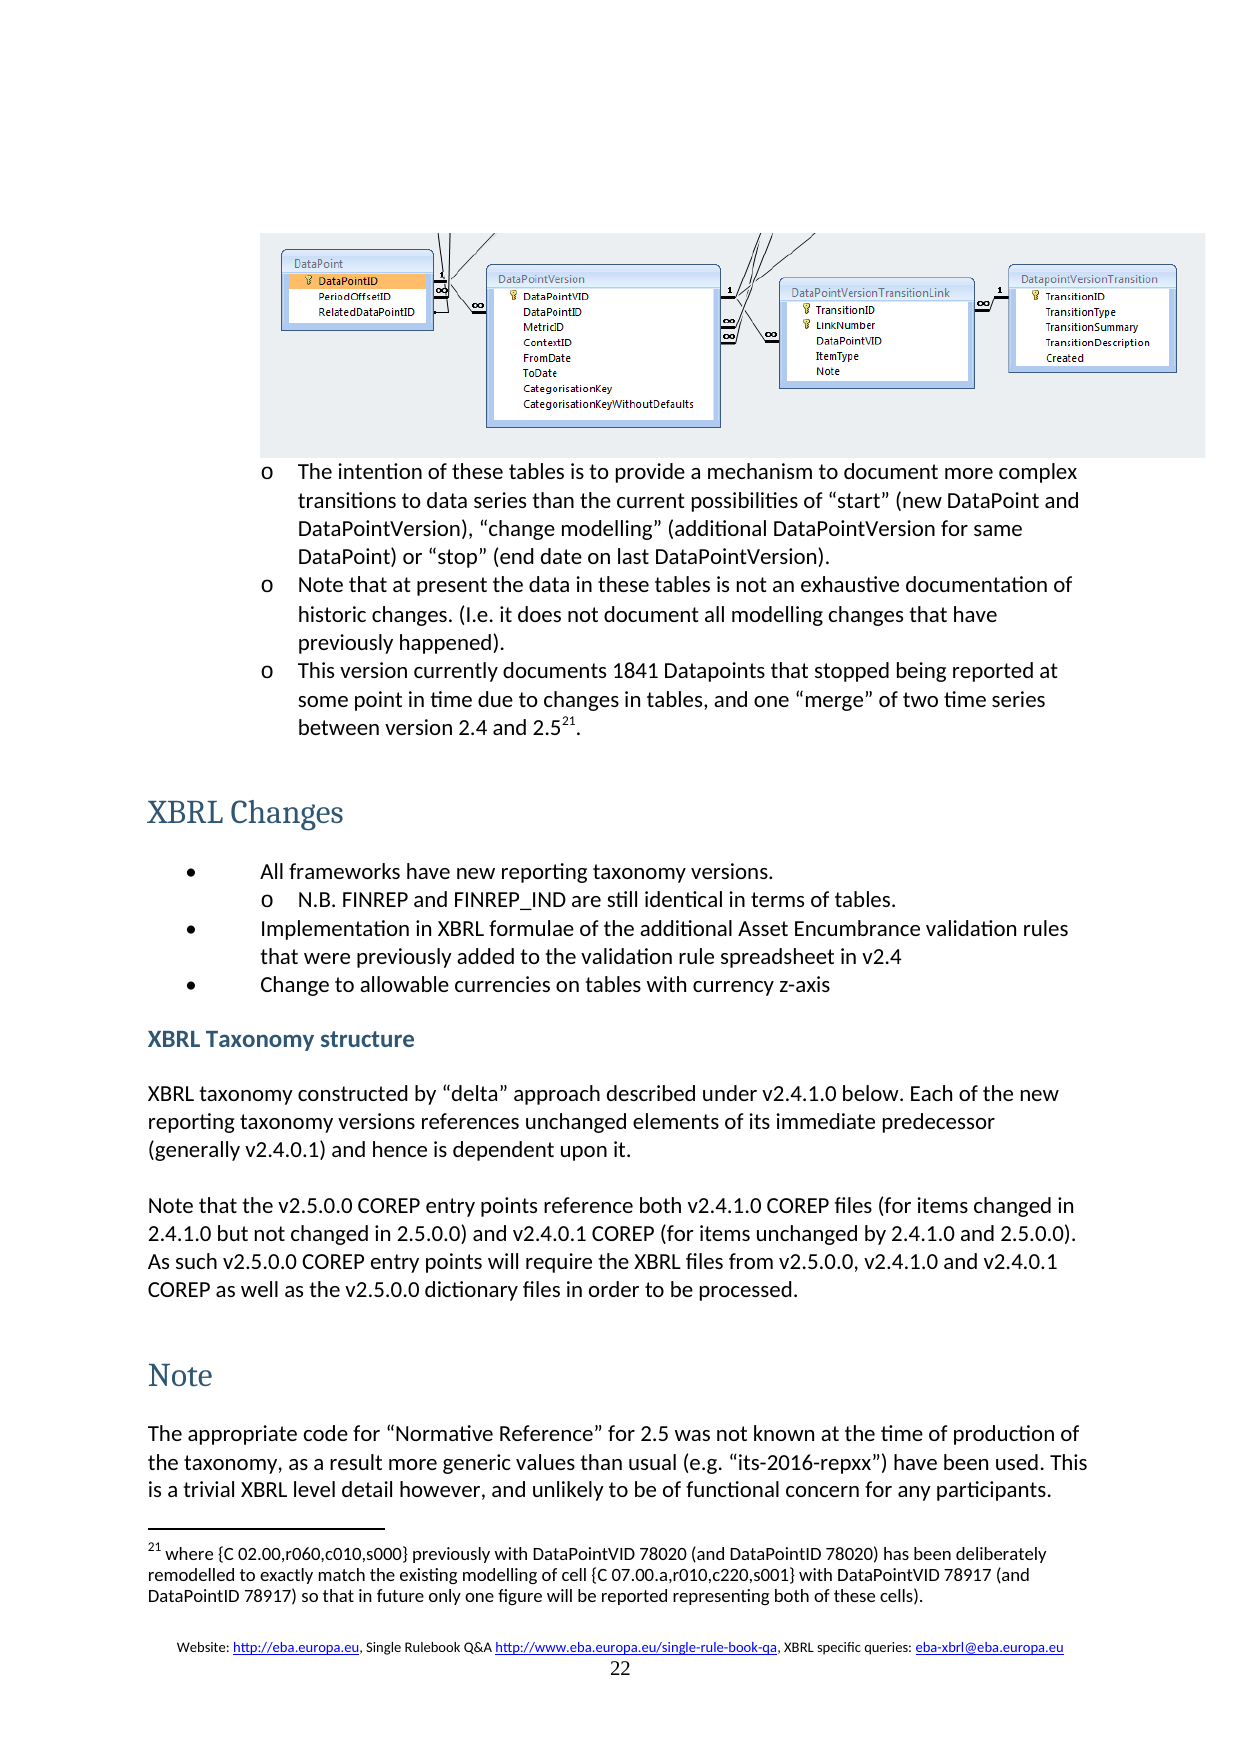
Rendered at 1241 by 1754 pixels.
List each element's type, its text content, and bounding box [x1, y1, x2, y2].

list Change to allowable currencies on tables with currency z-axis [185, 971, 1093, 998]
text The appropriate code for “Normative Reference” for 2.5 was not known at the time of production of the taxonomy, as a result more generic values than usual (e.g. “its-2016-repxx”) have been used. This is a trivial XBRL level detail however, and unlikely to be of functional concern for any participants. [148, 1419, 1093, 1504]
text Note that the v2.5.0.0 COREP entry points reference both v2.4.1.0 COREP files (for items changed in 2.4.1.0 but not changed in 2.5.0.0) and v2.4.0.1 COREP (for items unchanged by 2.4.1.0 and 2.5.0.0). As such v2.5.0.0 COREP entry points will require the XBRL files from v2.5.0.0, v2.4.1.0 and v2.4.0.1 COREP as well as the v2.5.0.0 dictionary files in order to be processed. [148, 1191, 1093, 1303]
text XBRL taxonomy constructed by “delta” approach described under v2.4.1.0 below. Each of the new reporting taxonomy versions references unchanged elements of its immediate predecessor (generally v2.4.0.1) and hence is dependent upon it. [148, 1079, 1093, 1163]
list All frameworks have new reporting taxonomy versions. [185, 857, 1093, 885]
list N.B. FINREP and FINREP_IND are still identical in terms of tables. [260, 885, 1093, 914]
list This version currently documents 1841 Datapoints that stopped being reported at some point in time due to changes in tables, and one “merge” of two time series between version 2.4 and 2.5. [260, 656, 1093, 741]
list Implementation in XBRL formulae of the additional Asset Encumbrance validation rules that were previously added to the validation rule spreadsheet in v2.4 [185, 914, 1093, 971]
title Note [148, 1356, 1093, 1394]
title XBRL Changes [148, 794, 1093, 832]
list Note that at present the data in these tables is not an exhaustive documentation of historic changes. (I.e. it does not document all modelling changes that have previously happened). [260, 571, 1093, 656]
picture [260, 233, 1206, 458]
title XBRL Taxonomy structure [148, 1023, 1093, 1054]
list The intention of these tables is to provide a mechanism to document more complex transitions to data series than the current possibilities of “start” (new DataPoint and DataPointVersion), “change modelling” (additional DataPointVersion for same DataPoint) or “stop” (end date on last DataPointVersion). [260, 458, 1093, 571]
